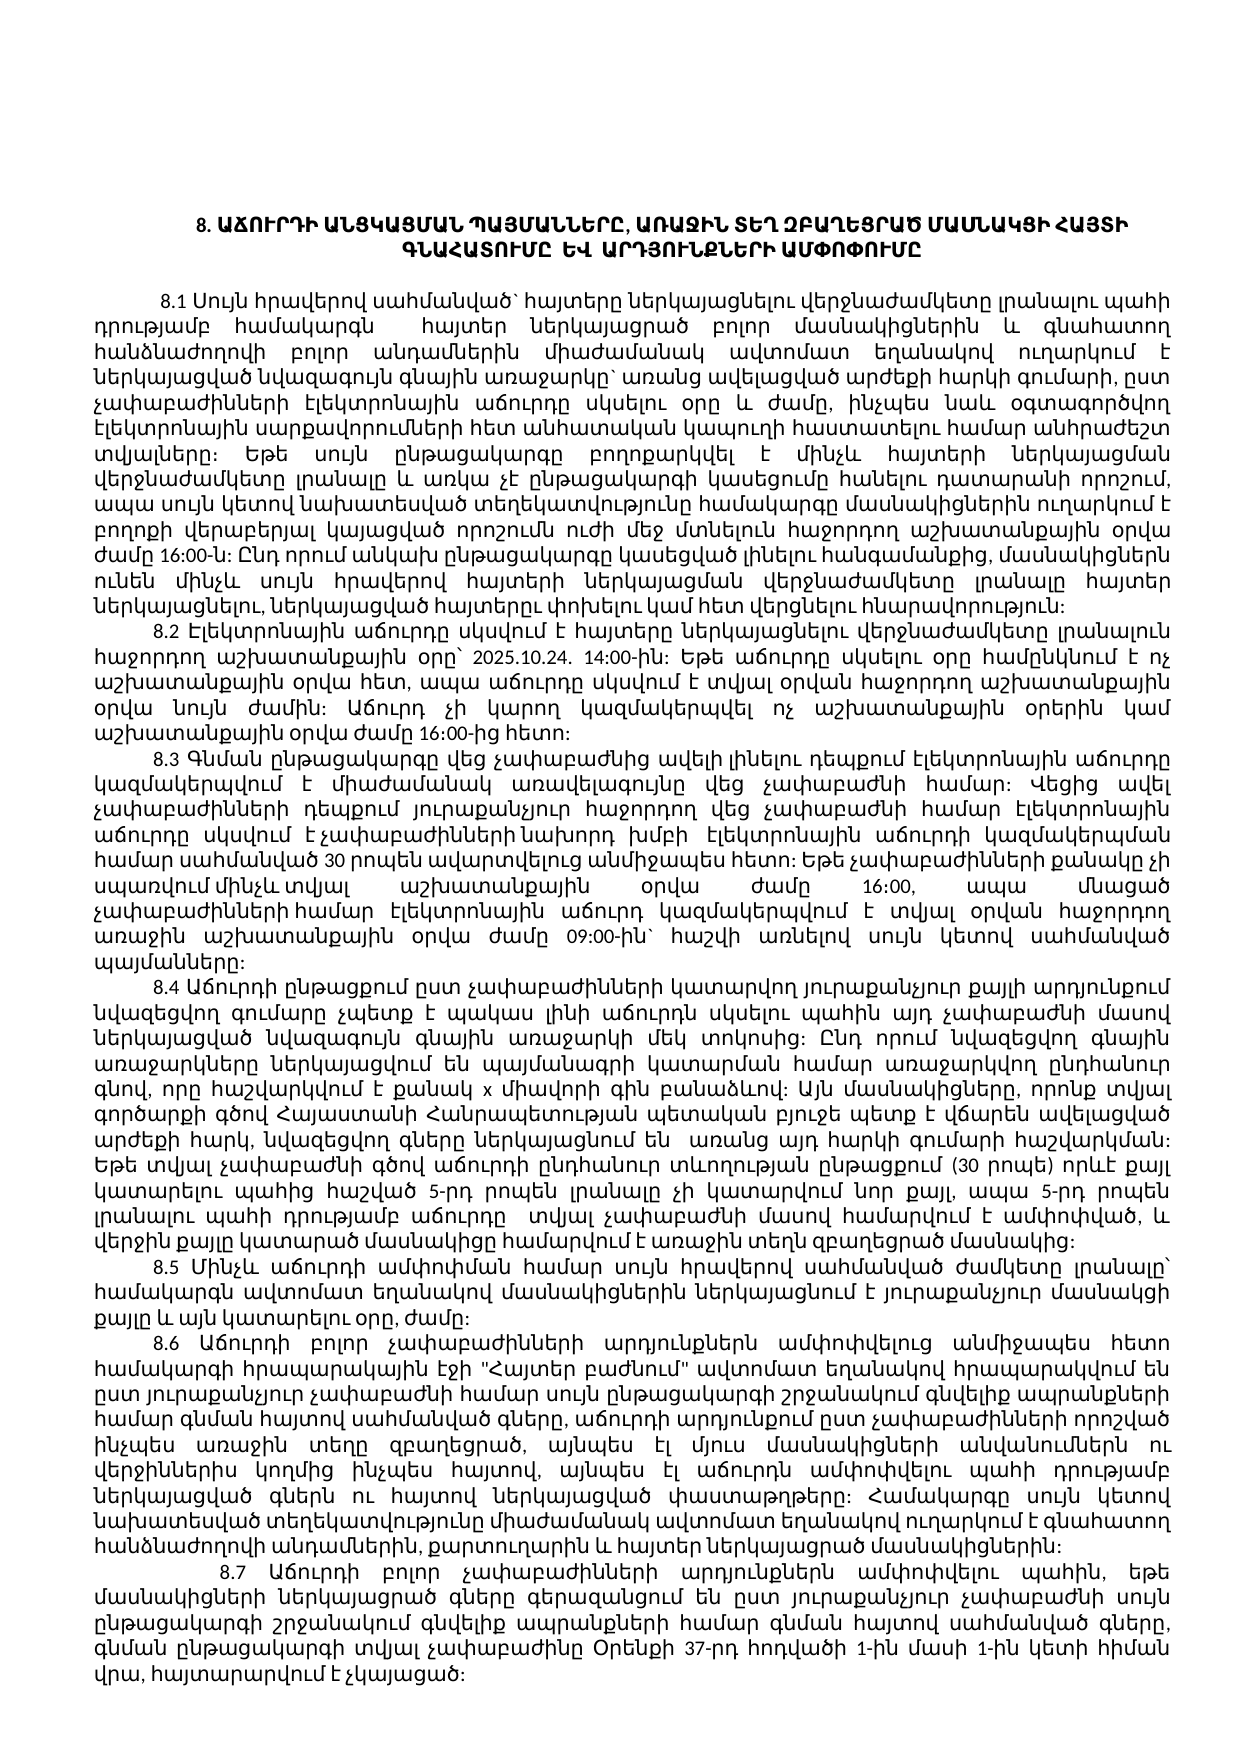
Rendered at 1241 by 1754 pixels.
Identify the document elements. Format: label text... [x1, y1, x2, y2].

text 8.7 Աճուրդի բոլոր չափաբաժինների արդյունքներն ամփոփվելու պահին, եթե մասնակիցների ներկայացրած գները գերազանցում են ըստ յուրաքանչյուր չափաբաժնի սույն ընթացակարգի շրջանակում գնվելիք ապրանքների համար գնման հայտով սահմանված գները, գնման ընթացակարգի տվյալ չափաբաժինը Օրենքի 37-րդ հոդվածի 1-ին մասի 1-ին կետի հիման վրա, հայտարարվում է չկայացած: [94, 1559, 1171, 1686]
text 8.1 Սույն հրավերով սահմանված` հայտերը ներկայացնելու վերջնաժամկետը լրանալու պահի դրությամբ համակարգն հայտեր ներկայացրած բոլոր մասնակիցներին և գնահատող հանձնաժողովի բոլոր անդամներին միաժամանակ ավտոմատ եղանակով ուղարկում է ներկայացված նվազագույն գնային առաջարկը` առանց ավելացված արժեքի հարկի գումարի, ըստ չափաբաժինների էլեկտրոնային աճուրդը սկսելու օրը և ժամը, ինչպես նաև օգտագործվող էլեկտրոնային սարքավորումների հետ անհատական կապուղի հաստատելու համար անհրաժեշտ տվյալները։ Եթե սույն ընթացակարգը բողոքարկվել է մինչև հայտերի ներկայացման վերջնաժամկետը լրանալը և առկա չէ ընթացակարգի կասեցումը հանելու դատարանի որոշում, ապա սույն կետով նախատեսված տեղեկատվությունը համակարգը մասնակիցներին ուղարկում է բողոքի վերաբերյալ կայացված որոշումն ուժի մեջ մտնելուն հաջորդող աշխատանքային օրվա ժամը 16:00-ն: Ընդ որում անկախ ընթացակարգը կասեցված լինելու հանգամանքից, մասնակիցներն ունեն մինչև սույն հրավերով հայտերի ներկայացման վերջնաժամկետը լրանալը հայտեր ներկայացնելու, ներկայացված հայտերըւ փոխելու կամ հետ վերցնելու հնարավորություն: [94, 288, 1171, 619]
text 8. ԱՃՈՒՐԴԻ ԱՆՑԿԱՑՄԱՆ ՊԱՅՄԱՆՆԵՐԸ, ԱՌԱՋԻՆ ՏԵՂ ԶԲԱՂԵՑՐԱԾ ՄԱՍՆԱԿՑԻ ՀԱՅՏԻ [94, 212, 1171, 237]
text 8.2 Էլեկտրոնային աճուրդը սկսվում է հայտերը ներկայացնելու վերջնաժամկետը լրանալուն հաջորդող աշխատանքային օրը՝ 2025.10.24. 14:00 -ին: Եթե աճուրդը սկսելու օրը համընկնում է ոչ աշխատանքային օրվա հետ, ապա աճուրդը սկսվում է տվյալ օրվան հաջորդող աշխատանքային օրվա նույն ժամին: Աճուրդ չի կարող կազմակերպվել ոչ աշխատանքային օրերին կամ աշխատանքային օրվա ժամը 16։00-ից հետո: [94, 619, 1171, 746]
text 8.4 Աճուրդի ընթացքում ըստ չափաբաժինների կատարվող յուրաքանչյուր քայլի արդյունքում նվազեցվող գումարը չպետք է պակաս լինի աճուրդն սկսելու պահին այդ չափաբաժնի մասով ներկայացված նվազագույն գնային առաջարկի մեկ տոկոսից: Ընդ որում նվազեցվող գնային առաջարկները ներկայացվում են պայմանագրի կատարման համար առաջարկվող ընդհանուր գնով, որը հաշվարկվում է քանակ x միավորի գին բանաձևով: Այն մասնակիցները, որոնք տվյալ գործարքի գծով Հայաստանի Հանրապետության պետական բյուջե պետք է վճարեն ավելացված արժեքի հարկ, նվազեցվող գները ներկայացնում են առանց այդ հարկի գումարի հաշվարկման: Եթե տվյալ չափաբաժնի գծով աճուրդի ընդհանուր տևողության ընթացքում (30 րոպե) որևէ քայլ կատարելու պահից հաշված 5-րդ րոպեն լրանալը չի կատարվում նոր քայլ, ապա 5-րդ րոպեն լրանալու պահի դրությամբ աճուրդը տվյալ չափաբաժնի մասով համարվում է ամփոփված, և վերջին քայլը կատարած մասնակիցը համարվում է առաջին տեղն զբաղեցրած մասնակից: [94, 974, 1171, 1254]
text 8.3 Գնման ընթացակարգը վեց չափաբաժնից ավելի լինելու դեպքում էլեկտրոնային աճուրդը կազմակերպվում է միաժամանակ առավելագույնը վեց չափաբաժնի համար: Վեցից ավել չափաբաժինների դեպքում յուրաքանչյուր հաջորդող վեց չափաբաժնի համար էլեկտրոնային աճուրդը սկսվում է չափաբաժինների նախորդ խմբի էլեկտրոնային աճուրդի կազմակերպման համար սահմանված 30 րոպեն ավարտվելուց անմիջապես հետո: Եթե չափաբաժինների քանակը չի սպառվում մինչև տվյալ աշխատանքային օրվա ժամը 16։00, ապա մնացած չափաբաժինների համար էլեկտրոնային աճուրդ կազմակերպվում է տվյալ օրվան հաջորդող առաջին աշխատանքային օրվա ժամը 09:00-ին` հաշվի առնելով սույն կետով սահմանված պայմանները: [94, 746, 1171, 974]
text 8.5 Մինչև աճուրդի ամփոփման համար սույն հրավերով սահմանված ժամկետը լրանալը՝ համակարգն ավտոմատ եղանակով մասնակիցներին ներկայացնում է յուրաքանչյուր մասնակցի քայլը և այն կատարելու օրը, ժամը: [94, 1254, 1171, 1330]
text ԳՆԱՀԱՏՈՒՄԸ ԵՎ ԱՐԴՅՈՒՆՔՆԵՐԻ ԱՄՓՈՓՈՒՄԸ [94, 237, 1171, 263]
text 8.6 Աճուրդի բոլոր չափաբաժինների արդյունքներն ամփոփվելուց անմիջապես հետո համակարգի հրապարակային էջի "Հայտեր բաժնում" ավտոմատ եղանակով հրապարակվում են ըստ յուրաքանչյուր չափաբաժնի համար սույն ընթացակարգի շրջանակում գնվելիք ապրանքների համար գնման հայտով սահմանված գները, աճուրդի արդյունքում ըստ չափաբաժինների որոշված ինչպես առաջին տեղը զբաղեցրած, այնպես էլ մյուս մասնակիցների անվանումներն ու վերջիններիս կողմից ինչպես հայտով, այնպես էլ աճուրդն ամփոփվելու պահի դրությամբ ներկայացված գներն ու հայտով ներկայացված փաստաթղթերը: Համակարգը սույն կետով նախատեսված տեղեկատվությունը միաժամանակ ավտոմատ եղանակով ուղարկում է գնահատող հանձնաժողովի անդամներին, քարտուղարին և հայտեր ներկայացրած մասնակիցներին: [94, 1330, 1171, 1559]
